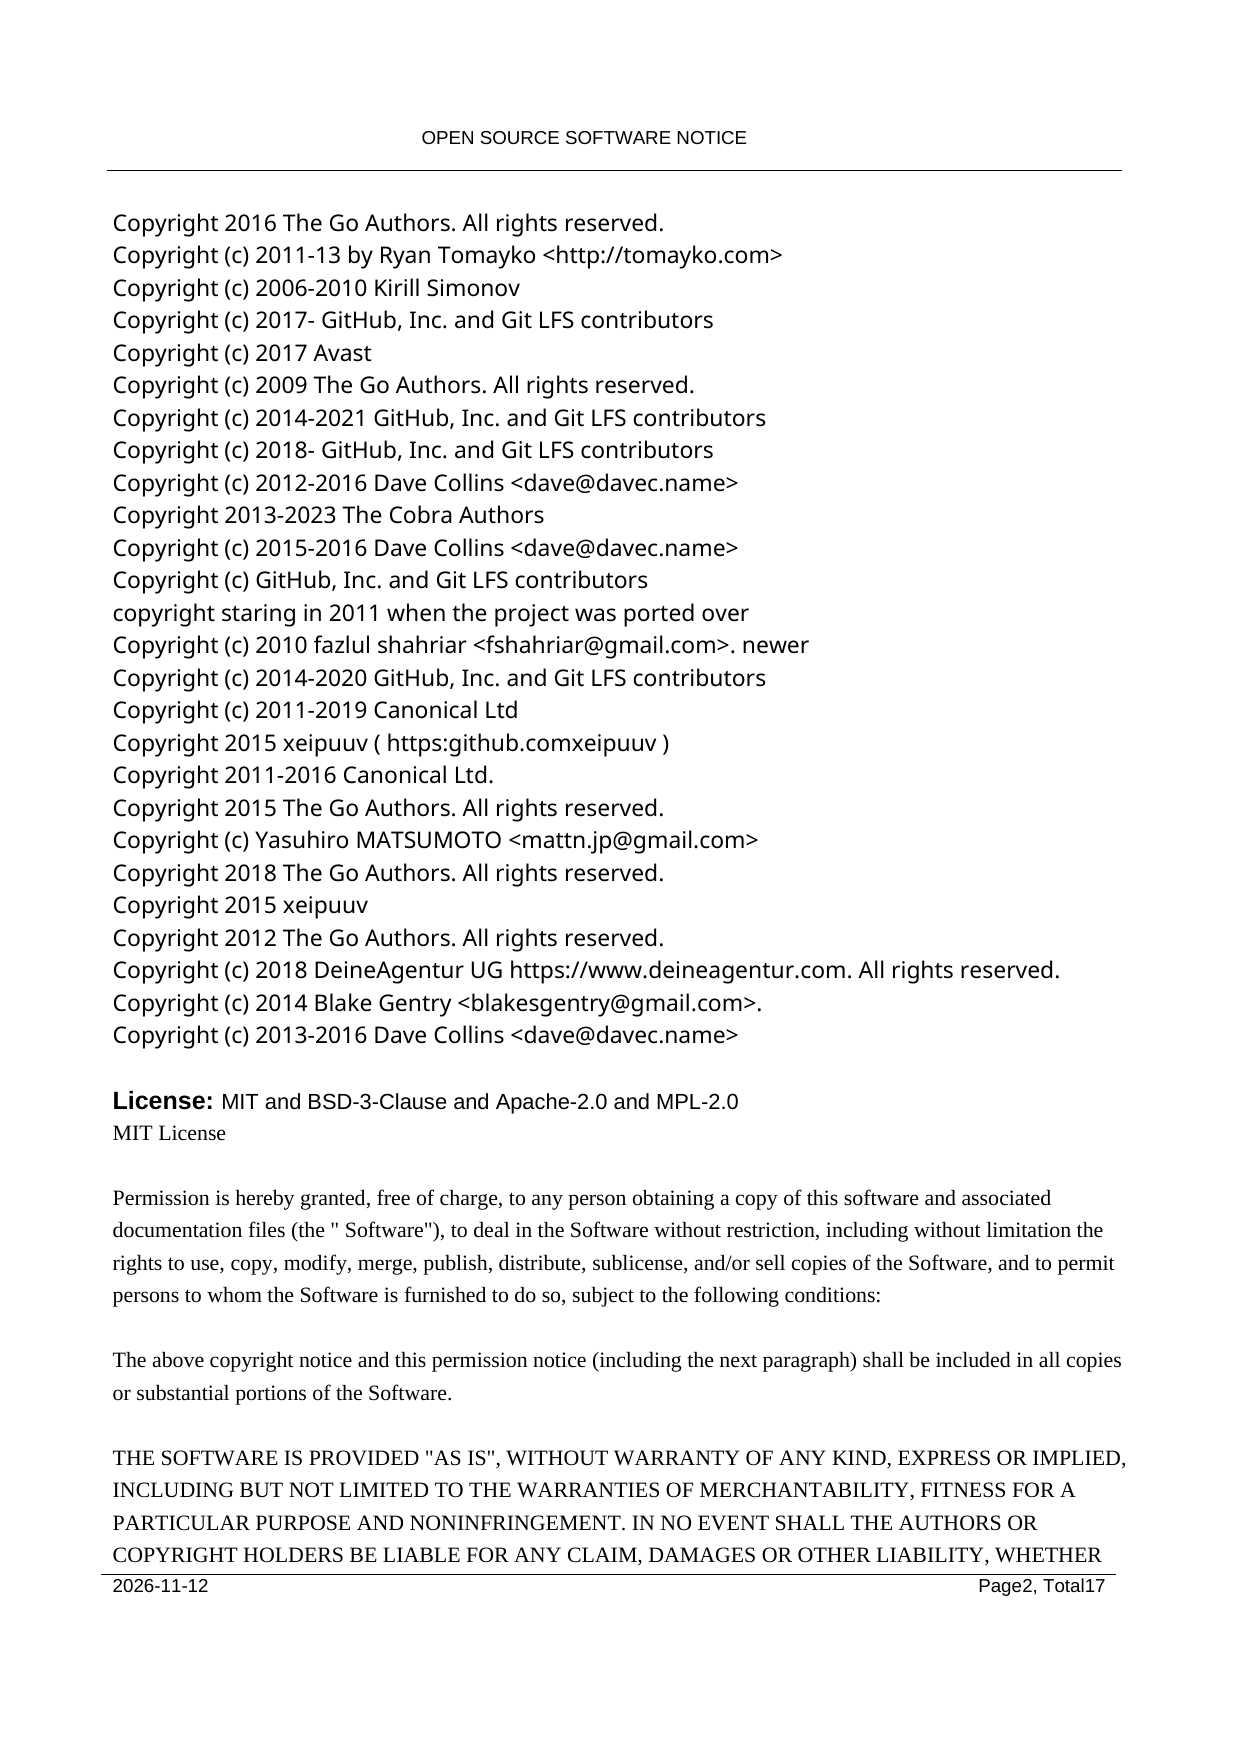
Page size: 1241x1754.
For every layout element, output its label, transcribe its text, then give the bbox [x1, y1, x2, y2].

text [112, 1116, 1128, 1571]
text License: MIT and BSD-3-Clause and Apache-2.0 and MPL-2.0 [112, 1084, 1128, 1116]
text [112, 206, 1128, 1084]
